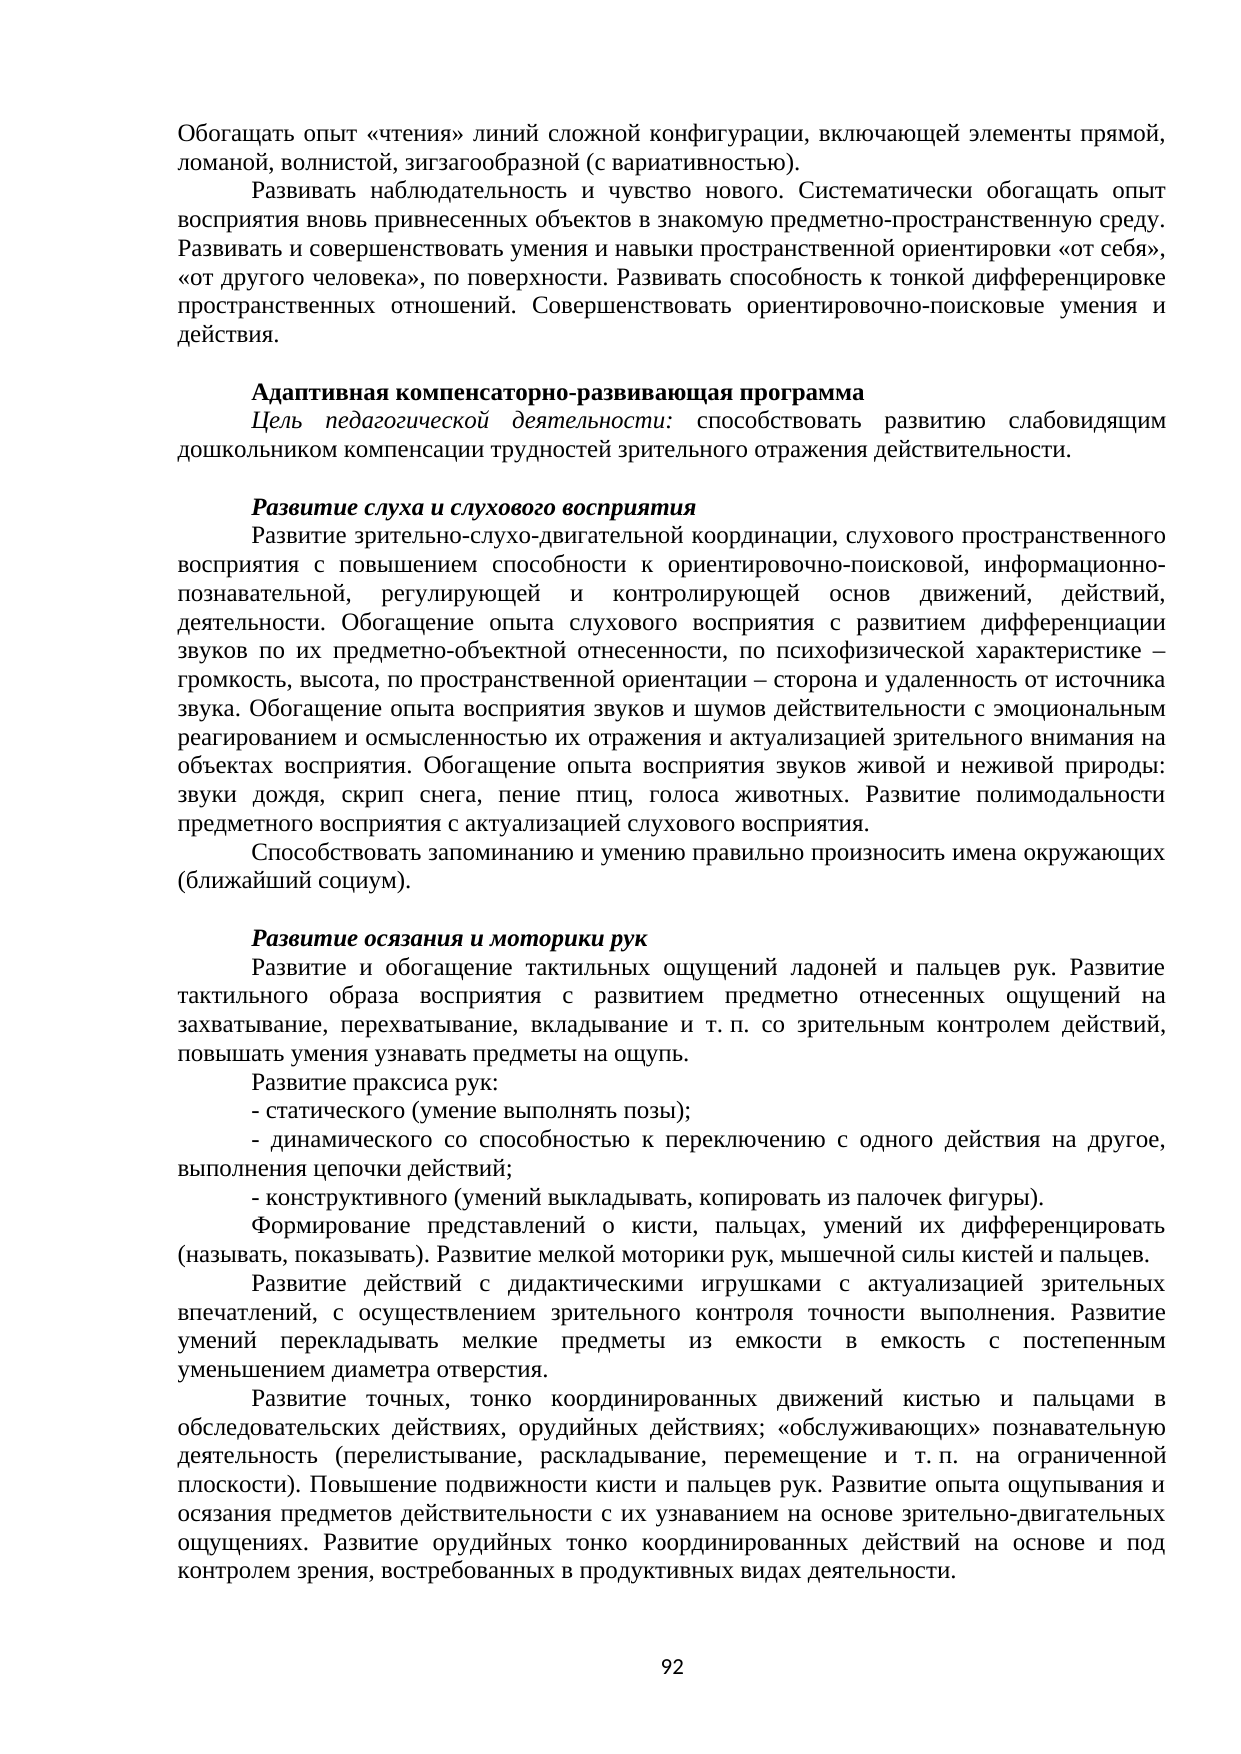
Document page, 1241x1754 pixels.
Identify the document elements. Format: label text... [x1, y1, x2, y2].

text Способствовать запоминанию и умению правильно произносить имена окружающих (ближайший социум). [177, 837, 1167, 894]
text - динамического со способностью к переключению с одного действия на другое, выполнения цепочки действий; [177, 1124, 1167, 1182]
text Развитие точных, тонко координированных движений кистью и пальцами в обследовательских действиях, орудийных действиях; «обслуживающих» познавательную деятельность (перелистывание, раскладывание, перемещение и т. п. на ограниченной плоскости). Повышение подвижности кисти и пальцев рук. Развитие опыта ощупывания и осязания предметов действительности с их узнаванием на основе зрительно-двигательных ощущениях. Развитие орудийных тонко координированных действий на основе и под контролем зрения, востребованных в продуктивных видах деятельности. [177, 1383, 1167, 1584]
text Развитие осязания и моторики рук [177, 923, 1167, 952]
text - конструктивного (умений выкладывать, копировать из палочек фигуры). [177, 1182, 1167, 1211]
text Адаптивная компенсаторно-развивающая программа [177, 377, 1167, 406]
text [177, 118, 1167, 176]
text Развитие действий с дидактическими игрушками с актуализацией зрительных впечатлений, с осуществлением зрительного контроля точности выполнения. Развитие умений перекладывать мелкие предметы из емкости в емкость с постепенным уменьшением диаметра отверстия. [177, 1268, 1167, 1383]
text Развивать наблюдательность и чувство нового. Систематически обогащать опыт восприятия вновь привнесенных объектов в знакомую предметно-пространственную среду. Развивать и совершенствовать умения и навыки пространственной ориентировки «от себя», «от другого человека», по поверхности. Развивать способность к тонкой дифференцировке пространственных отношений. Совершенствовать ориентировочно-поисковые умения и действия. [177, 176, 1167, 348]
text Развитие слуха и слухового восприятия [177, 492, 1167, 521]
text Цель педагогической деятельности: способствовать развитию слабовидящим дошкольником компенсации трудностей зрительного отражения действительности. [177, 406, 1167, 463]
text Развитие зрительно-слухо-двигательной координации, слухового пространственного восприятия с повышением способности к ориентировочно-поисковой, информационно-познавательной, регулирующей и контролирующей основ движений, действий, деятельности. Обогащение опыта слухового восприятия с развитием дифференциации звуков по их предметно-объектной отнесенности, по психофизической характеристике – громкость, высота, по пространственной ориентации – сторона и удаленность от источника звука. Обогащение опыта восприятия звуков и шумов действительности с эмоциональным реагированием и осмысленностью их отражения и актуализацией зрительного внимания на объектах восприятия. Обогащение опыта восприятия звуков живой и неживой природы: звуки дождя, скрип снега, пение птиц, голоса животных. Развитие полимодальности предметного восприятия с актуализацией слухового восприятия. [177, 521, 1167, 837]
text - статического (умение выполнять позы); [177, 1096, 1167, 1124]
text Развитие праксиса рук: [177, 1067, 1167, 1096]
text Формирование представлений о кисти, пальцах, умений их дифференцировать (называть, показывать). Развитие мелкой моторики рук, мышечной силы кистей и пальцев. [177, 1211, 1167, 1268]
text Развитие и обогащение тактильных ощущений ладоней и пальцев рук. Развитие тактильного образа восприятия с развитием предметно отнесенных ощущений на захватывание, перехватывание, вкладывание и т. п. со зрительным контролем действий, повышать умения узнавать предметы на ощупь. [177, 952, 1167, 1067]
